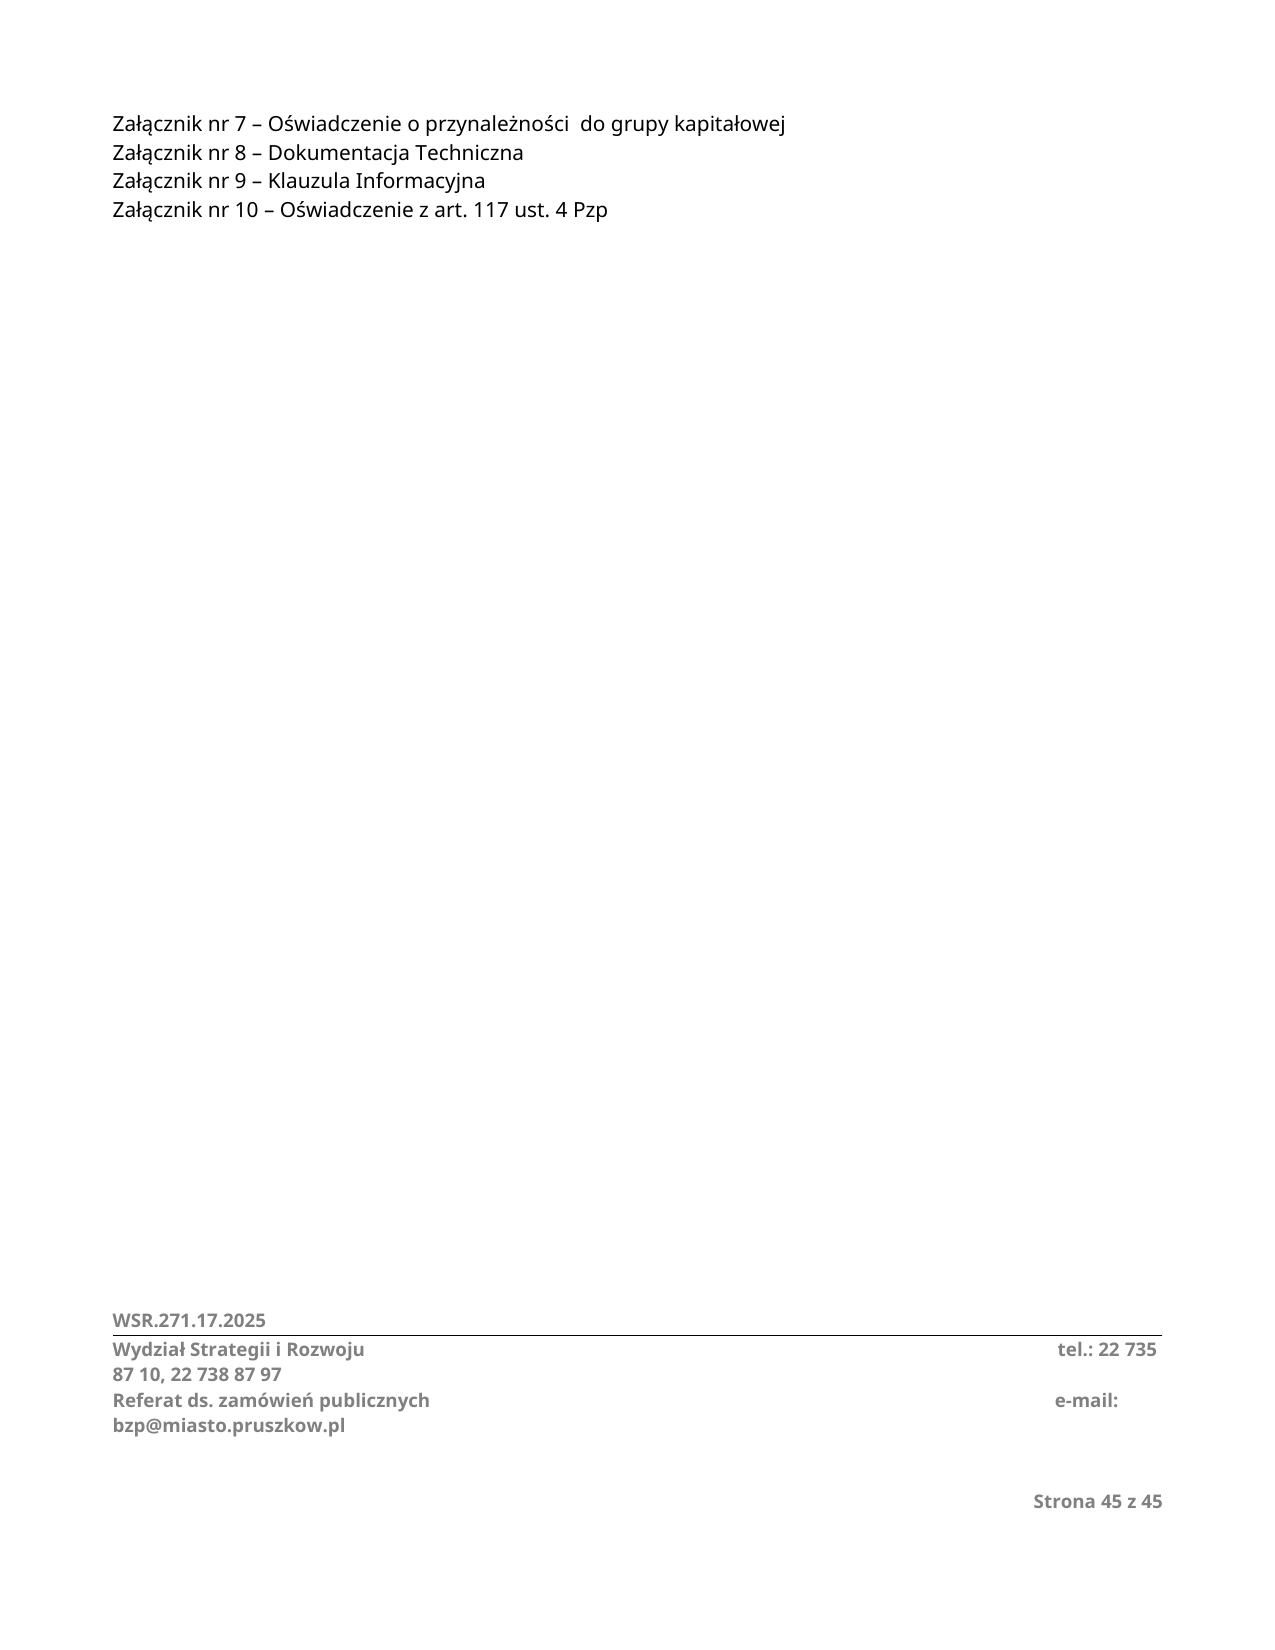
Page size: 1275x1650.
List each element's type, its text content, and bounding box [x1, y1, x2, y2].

text Załącznik nr 10 – Oświadczenie z art. 117 ust. 4 Pzp [112, 195, 1162, 223]
text Załącznik nr 8 – Dokumentacja Techniczna [112, 138, 1162, 166]
text Załącznik nr 9 – Klauzula Informacyjna [112, 166, 1162, 195]
text Załącznik nr 7 – Oświadczenie o przynależności do grupy kapitałowej [112, 109, 1162, 138]
